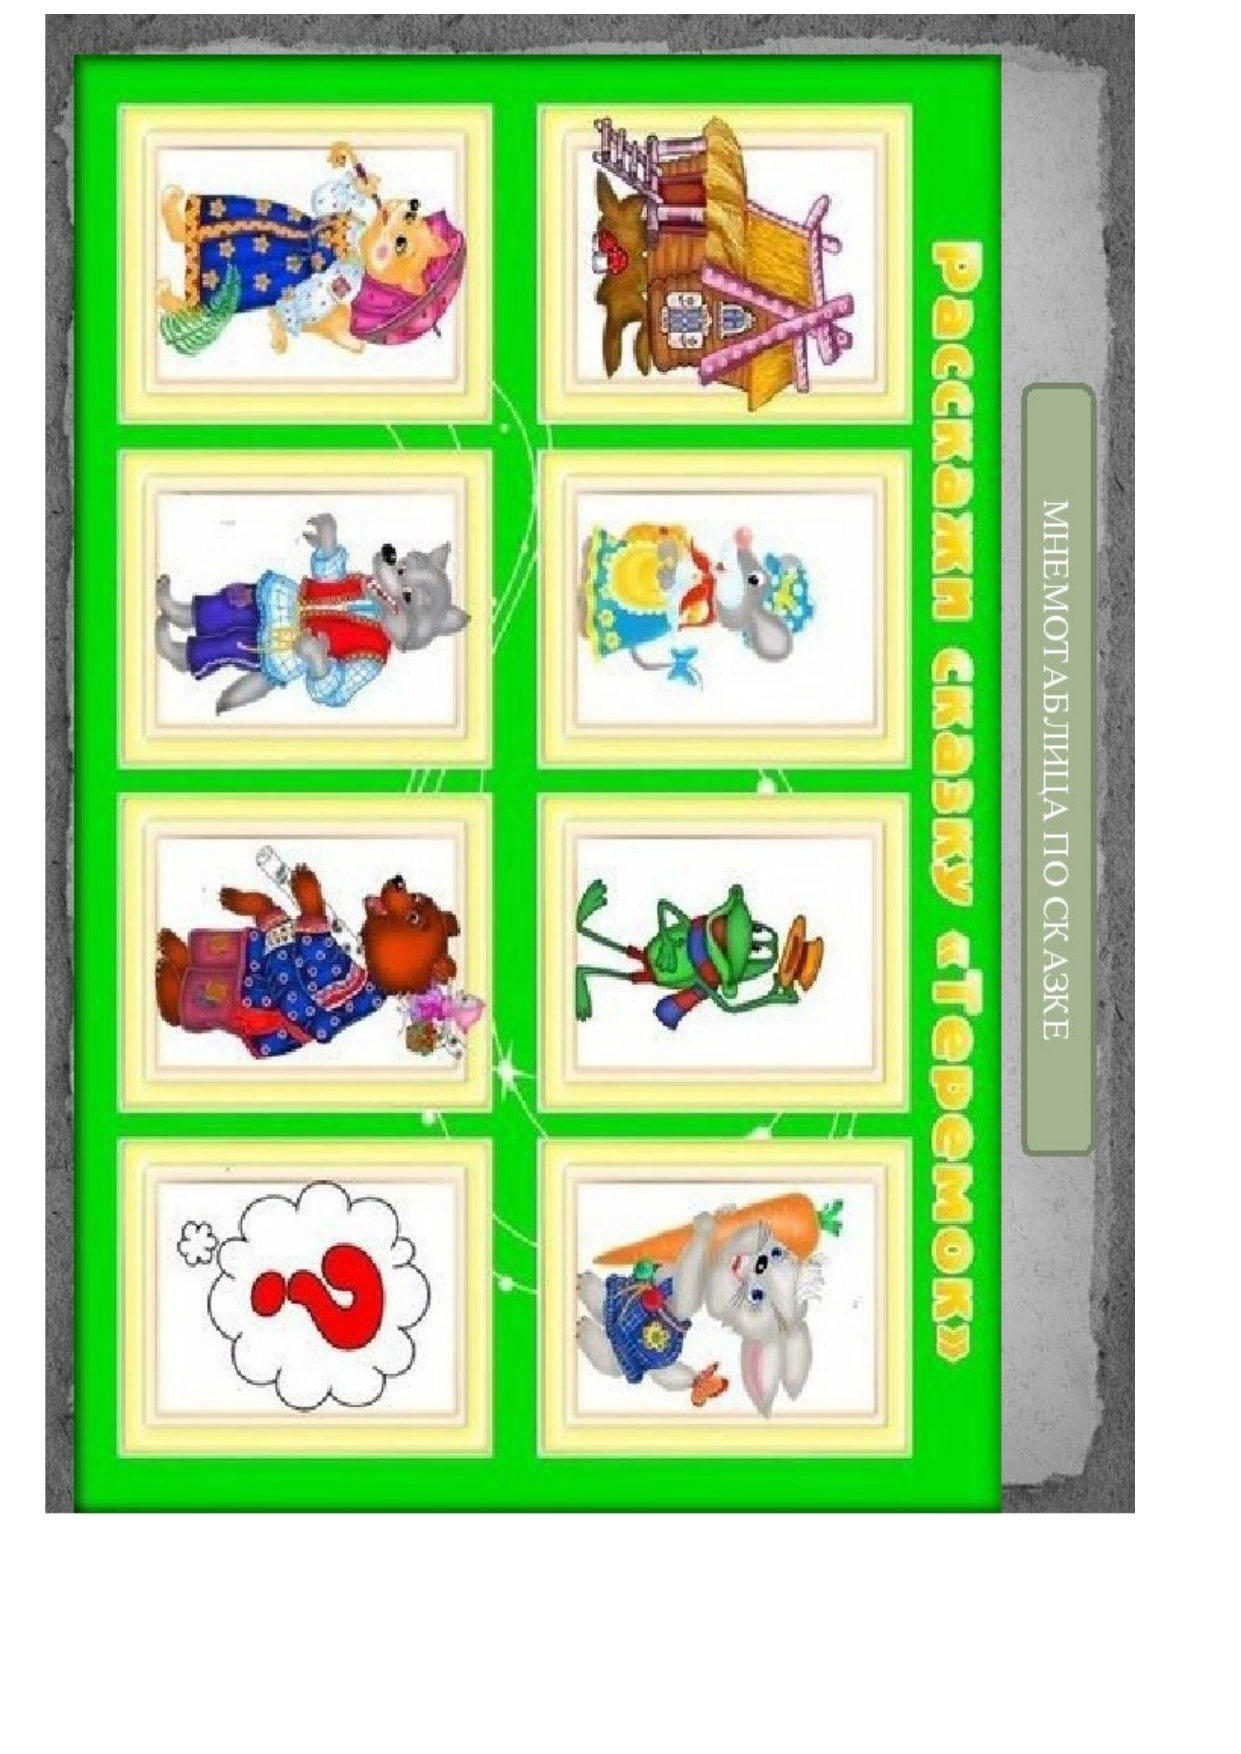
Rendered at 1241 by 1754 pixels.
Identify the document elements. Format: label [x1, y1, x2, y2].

picture [44, 14, 1135, 1515]
